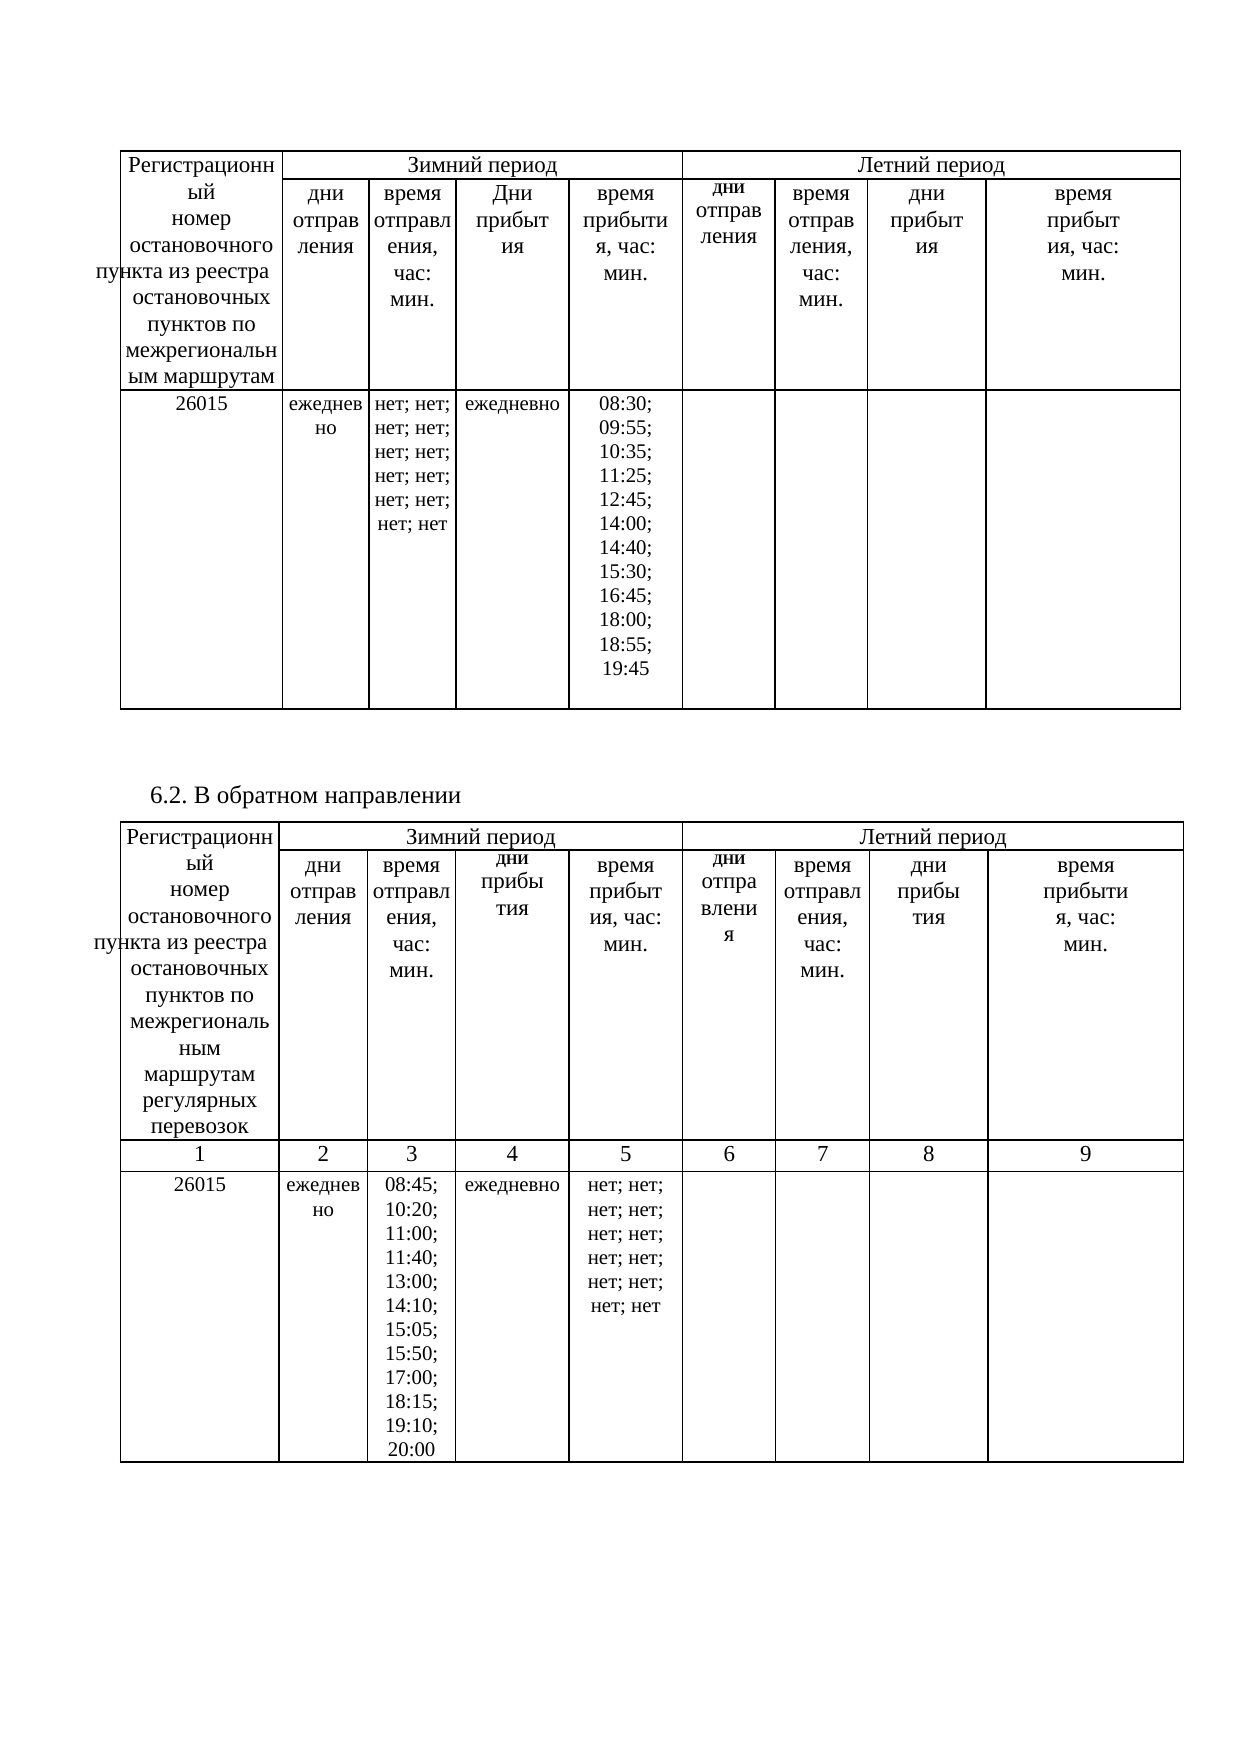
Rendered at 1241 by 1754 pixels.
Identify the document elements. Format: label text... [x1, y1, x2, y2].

table_cell дни отправ ления [280, 851, 367, 1139]
table_cell время отправл ения, час: мин. [776, 851, 869, 1139]
table_header Летний период [683, 152, 1180, 178]
table_header Зимний период [283, 152, 682, 178]
table_cell время прибыти я, час: мин. [989, 851, 1183, 1139]
table_header Регистрационный номер остановочного пункта из реестра остановочных пунктов по межрегиональным маршрутам регулярных перевозок [121, 152, 282, 389]
table_header Зимний период [280, 823, 682, 849]
table_cell время прибыт ия, час: мин. [570, 851, 682, 1139]
table_cell нет; нет; нет; нет; нет; нет; нет; нет; нет; нет; нет; нет [370, 391, 455, 708]
table_cell 08:45; 10:20; 11:00; 11:40; 13:00; 14:10; 15:05; 15:50; 17:00; 18:15; 19:10; 20:00 [368, 1172, 455, 1461]
table_cell время прибыт ия, час: мин. [987, 180, 1180, 389]
table_cell [776, 391, 867, 708]
table_cell ДНИ отправ ления [683, 180, 774, 389]
table_cell ежедневно [457, 391, 568, 708]
table_cell 1 [121, 1141, 278, 1171]
table_cell ежедневно [283, 391, 368, 708]
table_cell 3 [368, 1141, 455, 1171]
table_cell [683, 391, 774, 708]
table_cell 9 [989, 1141, 1183, 1171]
table_cell ежедневно [456, 1172, 568, 1461]
table_cell ежедневно [280, 1172, 367, 1461]
table_cell ДНИ отпра влени я [683, 851, 775, 1139]
table_cell 8 [870, 1141, 987, 1171]
table_cell время прибыти я, час: мин. [570, 180, 682, 389]
table_cell 4 [456, 1141, 568, 1171]
table_cell дни прибыт ия [868, 180, 985, 389]
table_cell 08:30; 09:55; 10:35; 11:25; 12:45; 14:00; 14:40; 15:30; 16:45; 18:00; 18:55; 19:45 [570, 391, 682, 708]
table_cell [683, 1172, 775, 1461]
table_cell [776, 1172, 869, 1461]
table_cell 6 [683, 1141, 775, 1171]
table_cell 7 [776, 1141, 869, 1171]
table_cell [868, 391, 985, 708]
table_cell время отправл ения, час: мин. [368, 851, 455, 1139]
table_cell дни прибы тия [870, 851, 987, 1139]
text 6.2. В обратном направлении [150, 780, 1090, 809]
table_cell Дни прибыт ия [457, 180, 568, 389]
table_cell 2 [280, 1141, 367, 1171]
table_cell дни отправ ления [283, 180, 368, 389]
table_cell 26015 [121, 1172, 278, 1461]
table_cell 26015 [121, 391, 282, 708]
table_cell время отправл ения, час: мин. [370, 180, 455, 389]
table_cell [870, 1172, 987, 1461]
table_header Летний период [683, 823, 1183, 849]
table_cell [987, 391, 1180, 708]
table_header Регистрационный номер остановочного пункта из реестра остановочных пунктов по межрегиональным маршрутам регулярных перевозок [121, 823, 278, 1139]
table_cell [989, 1172, 1183, 1461]
table_cell нет; нет; нет; нет; нет; нет; нет; нет; нет; нет; нет; нет [570, 1172, 682, 1461]
table_cell ДНИ прибы тия [456, 851, 568, 1139]
table_cell время отправ ления, час: мин. [776, 180, 867, 389]
table_cell 5 [570, 1141, 682, 1171]
